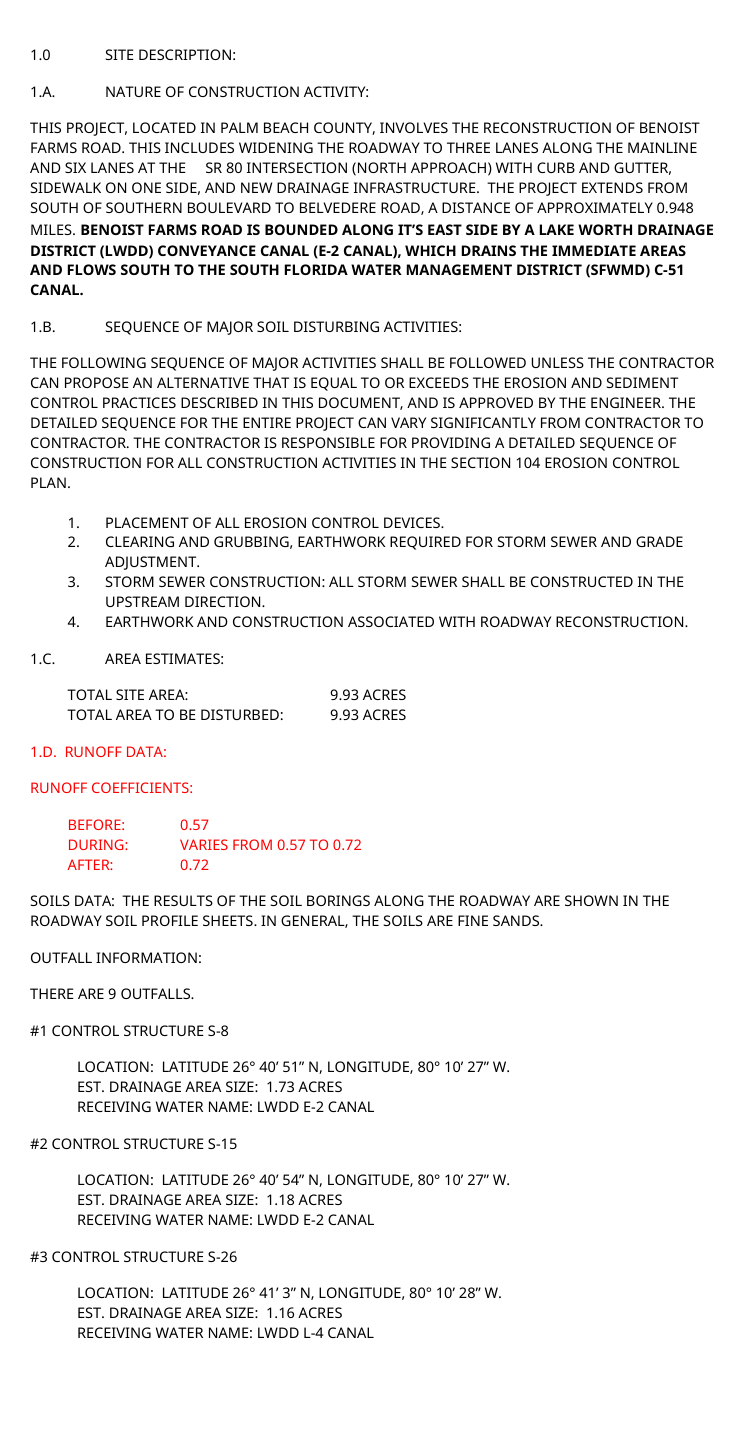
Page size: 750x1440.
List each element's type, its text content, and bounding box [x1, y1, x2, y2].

text AFTER: 0.72 [30, 854, 720, 874]
text LOCATION: LATITUDE 26° 40’ 51” N, LONGITUDE, 80° 10’ 27” W. [30, 1057, 720, 1077]
text LOCATION: LATITUDE 26° 41’ 3” N, LONGITUDE, 80° 10’ 28” W. [30, 1283, 720, 1303]
text RUNOFF COEFFICIENTS: [30, 778, 720, 798]
text BEFORE: 0.57 [30, 814, 720, 834]
text THERE ARE 9 OUTFALLS. [30, 984, 720, 1004]
list CLEARING AND GRUBBING, EARTHWORK REQUIRED FOR STORM SEWER AND GRADE ADJUSTMENT. [67, 532, 720, 572]
text SOILS DATA: THE RESULTS OF THE SOIL BORINGS ALONG THE ROADWAY ARE SHOWN IN THE ROADWAY SOIL PROFILE SHEETS. IN GENERAL, THE SOILS ARE FINE SANDS. [30, 891, 720, 931]
text 1.D. RUNOFF DATA: [30, 741, 720, 761]
list EARTHWORK AND CONSTRUCTION ASSOCIATED WITH ROADWAY RECONSTRUCTION. [67, 612, 720, 632]
text TOTAL SITE AREA: 9.93 ACRES [30, 685, 720, 705]
text OUTFALL INFORMATION: [30, 947, 720, 967]
text #3 CONTROL STRUCTURE S-26 [30, 1246, 720, 1266]
text #2 CONTROL STRUCTURE S-15 [30, 1133, 720, 1153]
text #1 CONTROL STRUCTURE S-8 [30, 1021, 720, 1040]
text RECEIVING WATER NAME: LWDD E-2 CANAL [30, 1097, 720, 1117]
text EST. DRAINAGE AREA SIZE: 1.16 ACRES [30, 1303, 720, 1323]
text EST. DRAINAGE AREA SIZE: 1.18 ACRES [30, 1190, 720, 1210]
text 1.B. SEQUENCE OF MAJOR SOIL DISTURBING ACTIVITIES: [30, 317, 720, 337]
text THE FOLLOWING SEQUENCE OF MAJOR ACTIVITIES SHALL BE FOLLOWED UNLESS THE CONTRACTOR CAN PROPOSE AN ALTERNATIVE THAT IS EQUAL TO OR EXCEEDS THE EROSION AND SEDIMENT CONTROL PRACTICES DESCRIBED IN THIS DOCUMENT, AND IS APPROVED BY THE ENGINEER. THE DETAILED SEQUENCE FOR THE ENTIRE PROJECT CAN VARY SIGNIFICANTLY FROM CONTRACTOR TO CONTRACTOR. THE CONTRACTOR IS RESPONSIBLE FOR PROVIDING A DETAILED SEQUENCE OF CONSTRUCTION FOR ALL CONSTRUCTION ACTIVITIES IN THE SECTION 104 EROSION CONTROL PLAN. [30, 353, 720, 492]
text RECEIVING WATER NAME: LWDD L-4 CANAL [30, 1323, 720, 1343]
text 1.0 SITE DESCRIPTION: [30, 45, 720, 65]
text RECEIVING WATER NAME: LWDD E-2 CANAL [30, 1210, 720, 1230]
text LOCATION: LATITUDE 26° 40’ 54” N, LONGITUDE, 80° 10’ 27” W. [30, 1170, 720, 1190]
text THIS PROJECT, LOCATED IN PALM BEACH COUNTY, INVOLVES THE RECONSTRUCTION OF BENOIST FARMS ROAD. THIS INCLUDES WIDENING THE ROADWAY TO THREE LANES ALONG THE MAINLINE AND SIX LANES AT THE SR 80 INTERSECTION (NORTH APPROACH) WITH CURB AND GUTTER, SIDEWALK ON ONE SIDE, AND NEW DRAINAGE INFRASTRUCTURE. THE PROJECT EXTENDS FROM SOUTH OF SOUTHERN BOULEVARD TO BELVEDERE ROAD, A DISTANCE OF APPROXIMATELY 0.948 MILES. BENOIST FARMS ROAD IS BOUNDED ALONG IT’S EAST SIDE BY A LAKE WORTH DRAINAGE DISTRICT (LWDD) CONVEYANCE CANAL (E-2 CANAL), WHICH DRAINS THE IMMEDIATE AREAS AND FLOWS SOUTH TO THE SOUTH FLORIDA WATER MANAGEMENT DISTRICT (SFWMD) C-51 CANAL. [30, 118, 720, 300]
text 1.C. AREA ESTIMATES: [30, 648, 720, 668]
list PLACEMENT OF ALL EROSION CONTROL DEVICES. [67, 512, 720, 532]
text TOTAL AREA TO BE DISTURBED: 9.93 ACRES [30, 705, 720, 725]
text 1.A. NATURE OF CONSTRUCTION ACTIVITY: [30, 82, 720, 101]
list STORM SEWER CONSTRUCTION: ALL STORM SEWER SHALL BE CONSTRUCTED IN THE UPSTREAM DIRECTION. [67, 572, 720, 612]
text DURING: VARIES FROM 0.57 TO 0.72 [30, 834, 720, 854]
text EST. DRAINAGE AREA SIZE: 1.73 ACRES [30, 1077, 720, 1097]
